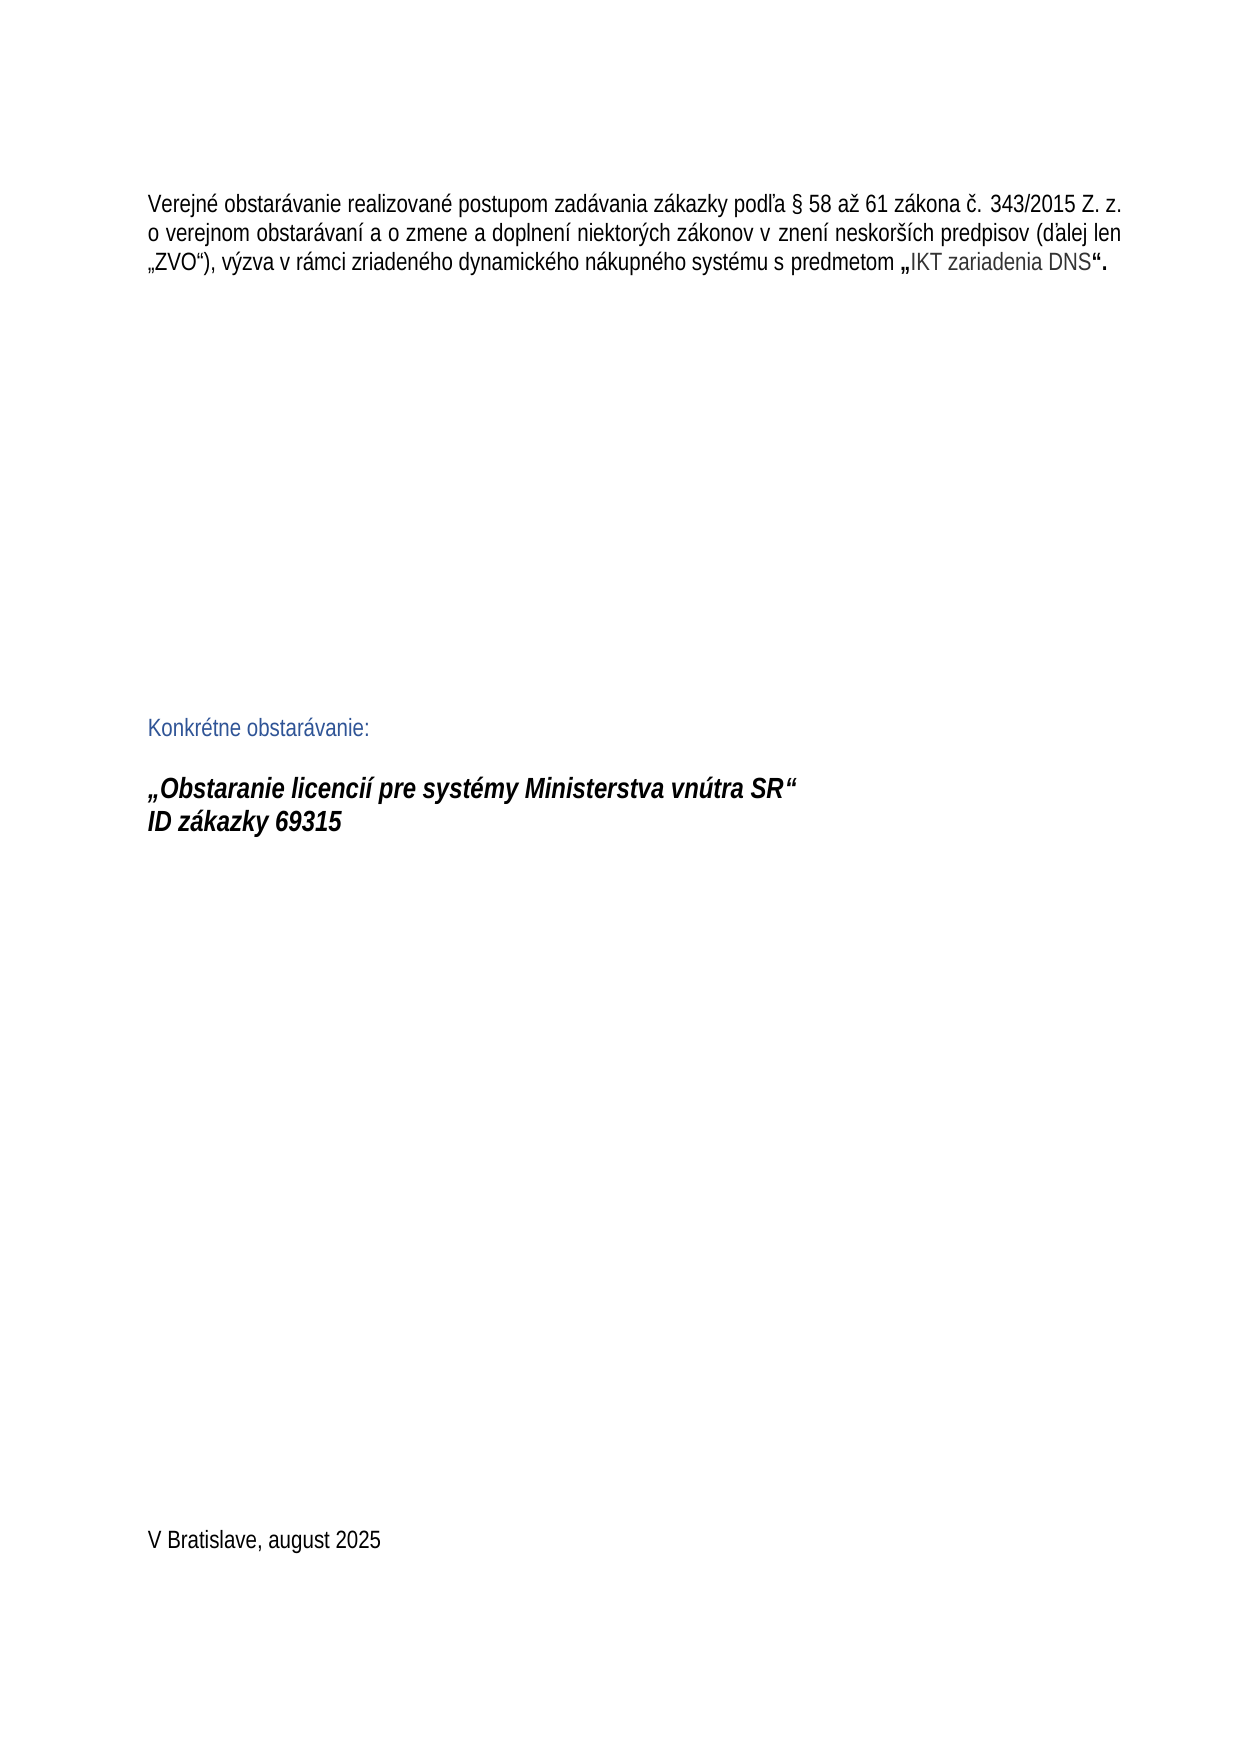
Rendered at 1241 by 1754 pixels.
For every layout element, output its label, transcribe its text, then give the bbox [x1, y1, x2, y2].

text „Obstaranie licencií pre systémy Ministerstva vnútra SR“ [784, 771, 1122, 804]
text ID zákazky 69315 [148, 804, 1122, 838]
text V Bratislave, august 2025 [148, 1525, 1122, 1554]
text Verejné obstarávanie realizované postupom zadávania zákazky podľa § 58 až 61 zákona č. 343/2015 Z. z. o verejnom obstarávaní a o zmene a doplnení niektorých zákonov v znení neskorších predpisov (ďalej len „ZVO“), výzva v rámci zriadeného dynamického nákupného systému s predmetom „IKT zariadenia DNS“. [148, 189, 1122, 275]
text Konkrétne obstarávanie: [148, 713, 1122, 742]
